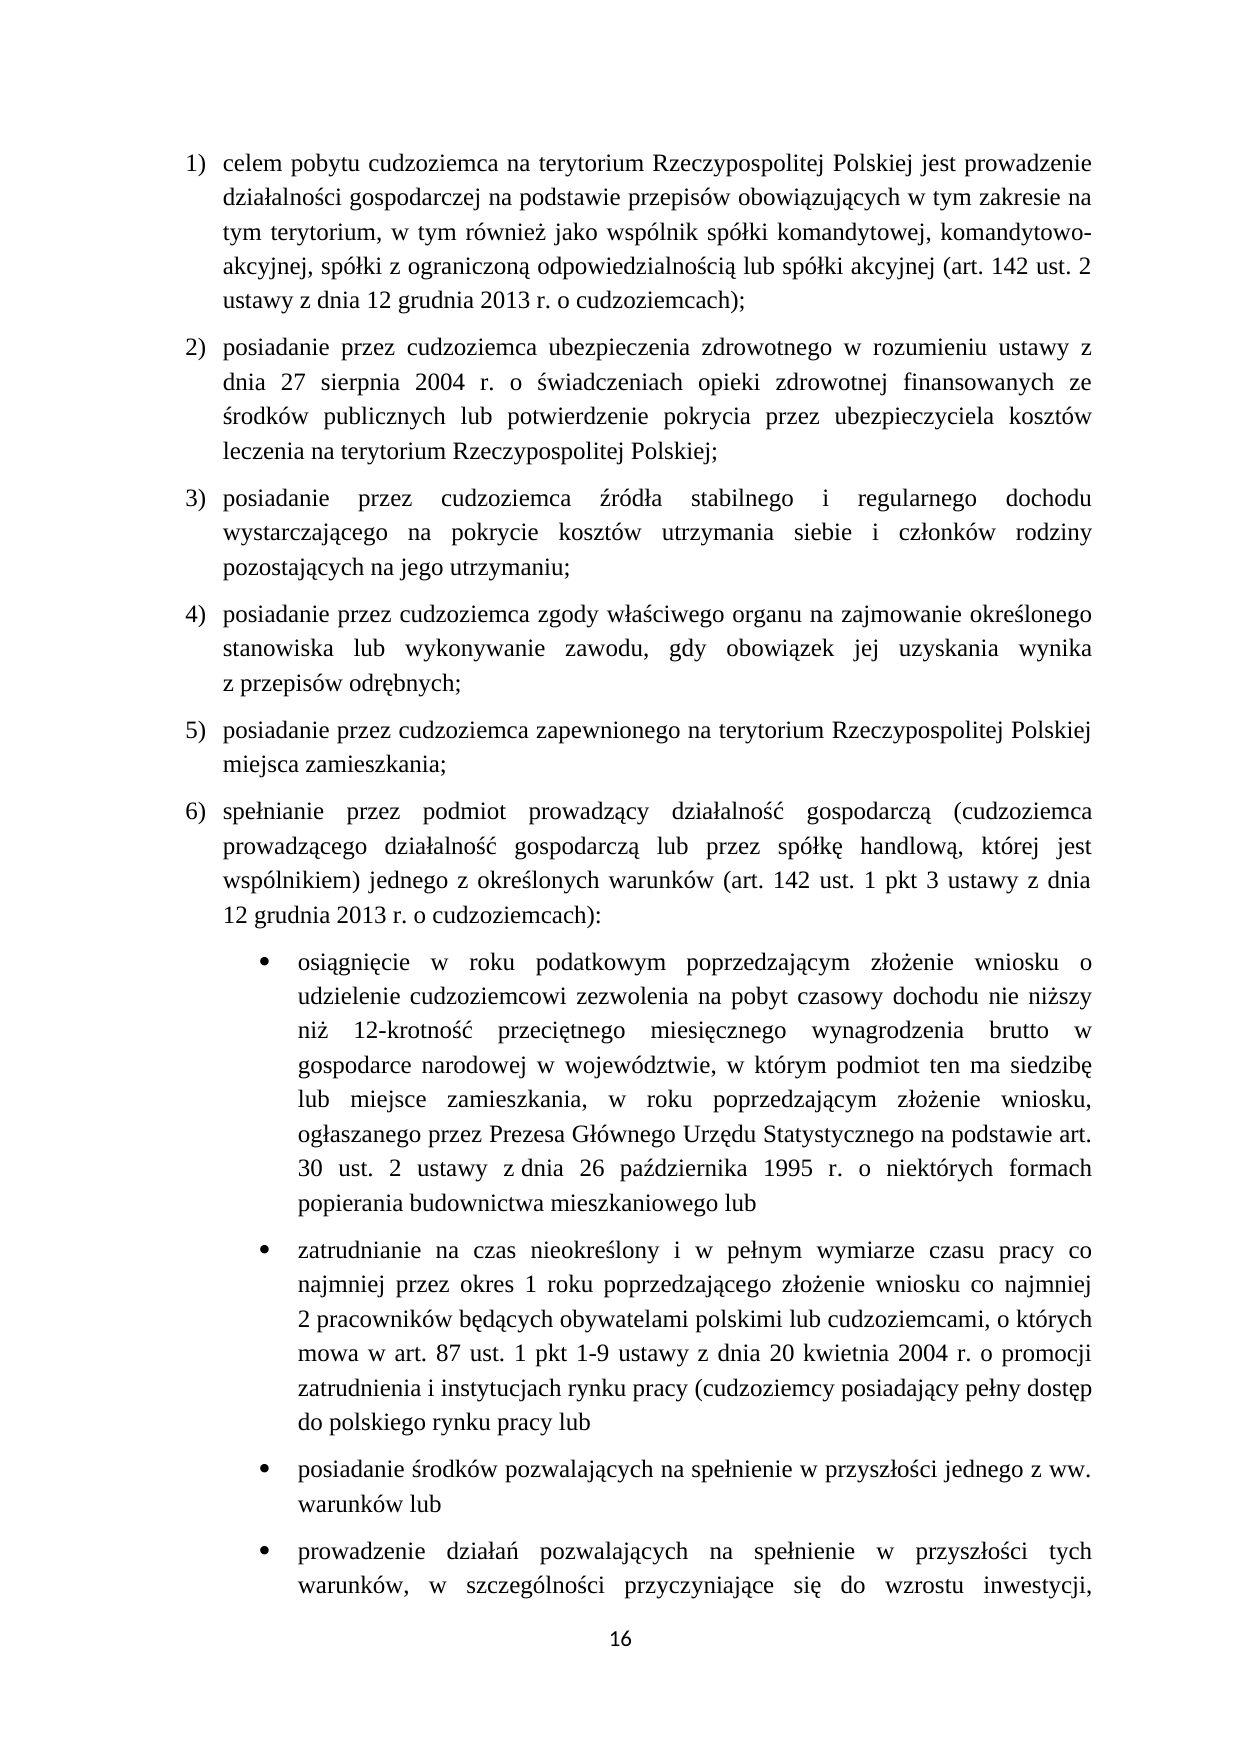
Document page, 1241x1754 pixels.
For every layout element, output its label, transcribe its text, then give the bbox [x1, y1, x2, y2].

list posiadanie środków pozwalających na spełnienie w przyszłości jednego z ww. warunków lub [260, 1454, 1093, 1518]
list posiadanie przez cudzoziemca zgody właściwego organu na zajmowanie określonego stanowiska lub wykonywanie zawodu, gdy obowiązek jej uzyskania wynika z przepisów odrębnych; [185, 599, 1093, 697]
list zatrudnianie na czas nieokreślony i w pełnym wymiarze czasu pracy co najmniej przez okres 1 roku poprzedzającego złożenie wniosku co najmniej 2 pracowników będących obywatelami polskimi lub cudzoziemcami, o których mowa w art. 87 ust. 1 pkt 1-9 ustawy z dnia 20 kwietnia 2004 r. o promocji zatrudnienia i instytucjach rynku pracy (cudzoziemcy posiadający pełny dostęp do polskiego rynku pracy lub [260, 1235, 1093, 1436]
list celem pobytu cudzoziemca na terytorium Rzeczypospolitej Polskiej jest prowadzenie działalności gospodarczej na podstawie przepisów obowiązujących w tym zakresie na tym terytorium, w tym również jako wspólnik spółki komandytowej, komandytowo-akcyjnej, spółki z ograniczoną odpowiedzialnością lub spółki akcyjnej (art. 142 ust. 2 ustawy z dnia 12 grudnia 2013 r. o cudzoziemcach); [185, 148, 1093, 314]
list posiadanie przez cudzoziemca ubezpieczenia zdrowotnego w rozumieniu ustawy z dnia 27 sierpnia 2004 r. o świadczeniach opieki zdrowotnej finansowanych ze środków publicznych lub potwierdzenie pokrycia przez ubezpieczyciela kosztów leczenia na terytorium Rzeczypospolitej Polskiej; [185, 332, 1093, 465]
list spełnianie przez podmiot prowadzący działalność gospodarczą (cudzoziemca prowadzącego działalność gospodarczą lub przez spółkę handlową, której jest wspólnikiem) jednego z określonych warunków (art. 142 ust. 1 pkt 3 ustawy z dnia 12 grudnia 2013 r. o cudzoziemcach): [185, 796, 1093, 928]
list posiadanie przez cudzoziemca źródła stabilnego i regularnego dochodu wystarczającego na pokrycie kosztów utrzymania siebie i członków rodziny pozostających na jego utrzymaniu; [185, 483, 1093, 581]
list posiadanie przez cudzoziemca zapewnionego na terytorium Rzeczypospolitej Polskiej miejsca zamieszkania; [185, 715, 1093, 778]
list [260, 1536, 1093, 1599]
list osiągnięcie w roku podatkowym poprzedzającym złożenie wniosku o udzielenie cudzoziemcowi zezwolenia na pobyt czasowy dochodu nie niższy niż 12-krotność przeciętnego miesięcznego wynagrodzenia brutto w gospodarce narodowej w województwie, w którym podmiot ten ma siedzibę lub miejsce zamieszkania, w roku poprzedzającym złożenie wniosku, ogłaszanego przez Prezesa Głównego Urzędu Statystycznego na podstawie art. 30 ust. 2 ustawy z dnia 26 października 1995 r. o niektórych formach popierania budownictwa mieszkaniowego lub [260, 947, 1093, 1217]
